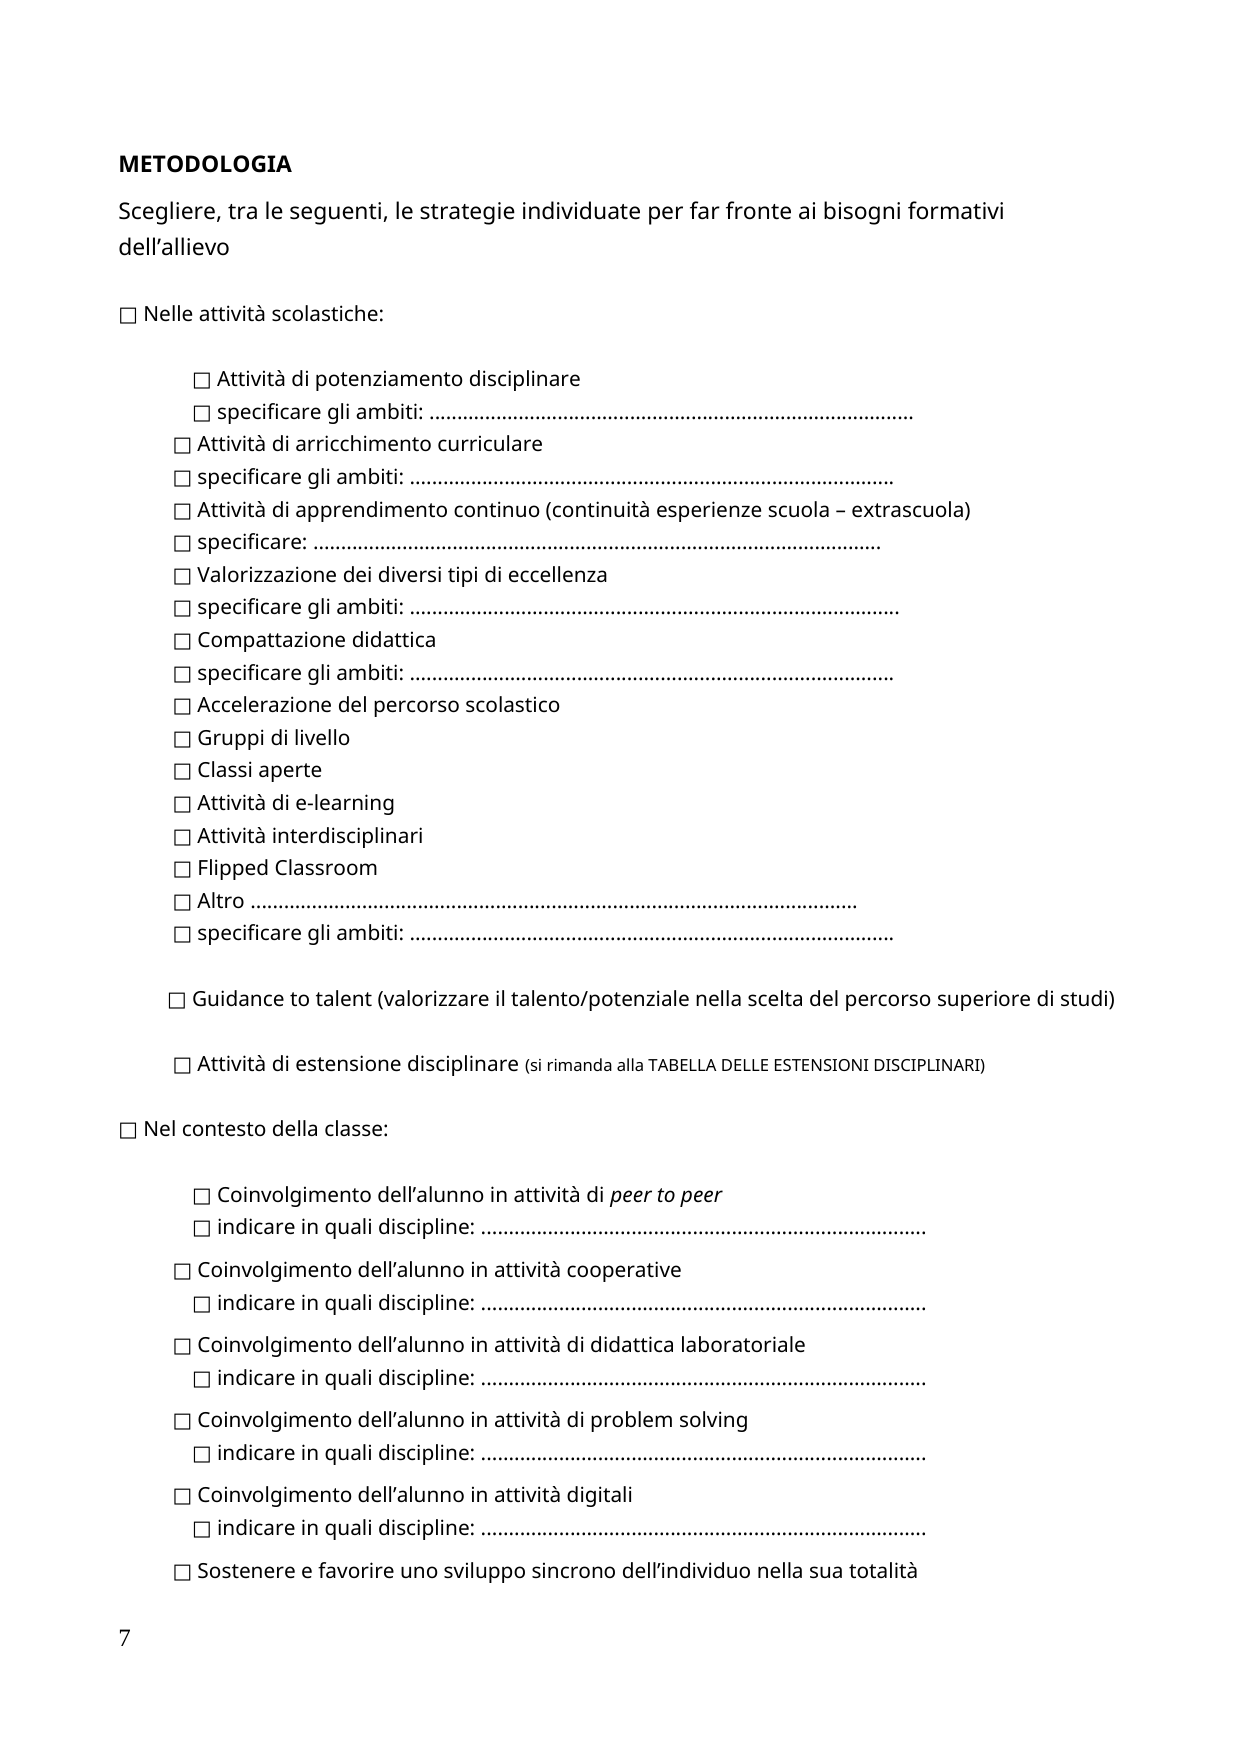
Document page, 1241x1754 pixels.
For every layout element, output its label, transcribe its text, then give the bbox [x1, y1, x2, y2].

text □ Attività di apprendimento continuo (continuità esperienze scuola – extrascuola) [118, 495, 1122, 523]
text □ specificare gli ambiti: ........................................................................................ [118, 592, 1122, 621]
text METODOLOGIA [118, 148, 1122, 179]
text □ Gruppi di livello [118, 723, 1122, 751]
text □ specificare gli ambiti: ....................................................................................... [118, 918, 1122, 947]
text □ Attività di potenziamento disciplinare [118, 364, 1122, 393]
text □ Attività di arricchimento curriculare [118, 429, 1122, 458]
text □ indicare in quali discipline: ................................................................................ [118, 1212, 1122, 1241]
text □ specificare gli ambiti: ....................................................................................... [118, 658, 1122, 686]
text □ indicare in quali discipline: ................................................................................ [118, 1438, 1122, 1466]
text □ Coinvolgimento dell’alunno in attività digitali [118, 1481, 1122, 1509]
text □ Coinvolgimento dell’alunno in attività cooperative [118, 1255, 1122, 1283]
text □ Attività interdisciplinari [118, 821, 1122, 849]
text □ indicare in quali discipline: ................................................................................ [118, 1363, 1122, 1391]
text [118, 1513, 1122, 1542]
text □ Altro ............................................................................................................. [118, 886, 1122, 914]
text □ specificare: ...................................................................................................... [118, 527, 1122, 556]
text □ Classi aperte [118, 756, 1122, 784]
text □ Nelle attività scolastiche: [118, 299, 1122, 327]
text Scegliere, tra le seguenti, le strategie individuate per far fronte ai bisogni formativi dell’allievo [118, 194, 1122, 262]
text □ Sostenere e favorire uno sviluppo sincrono dell’individuo nella sua totalità [118, 1556, 1122, 1584]
text □ Attività di e-learning [118, 788, 1122, 817]
text □ specificare gli ambiti: ....................................................................................... [118, 462, 1122, 491]
text □ Coinvolgimento dell’alunno in attività di peer to peer [118, 1180, 1122, 1208]
text □ Coinvolgimento dell’alunno in attività di didattica laboratoriale [118, 1330, 1122, 1359]
text □ specificare gli ambiti: ....................................................................................... [118, 397, 1122, 425]
text □ indicare in quali discipline: ................................................................................ [118, 1288, 1122, 1316]
text □ Nel contesto della classe: [118, 1114, 1122, 1143]
text □ Guidance to talent (valorizzare il talento/potenziale nella scelta del percorso superiore di studi) [118, 984, 1122, 1012]
text □ Attività di estensione disciplinare (si rimanda alla TABELLA DELLE ESTENSIONI DISCIPLINARI) [118, 1049, 1122, 1077]
text □ Accelerazione del percorso scolastico [118, 690, 1122, 719]
text □ Flipped Classroom [118, 853, 1122, 882]
text □ Valorizzazione dei diversi tipi di eccellenza [118, 560, 1122, 588]
text □ Compattazione didattica [118, 625, 1122, 653]
text □ Coinvolgimento dell’alunno in attività di problem solving [118, 1405, 1122, 1434]
